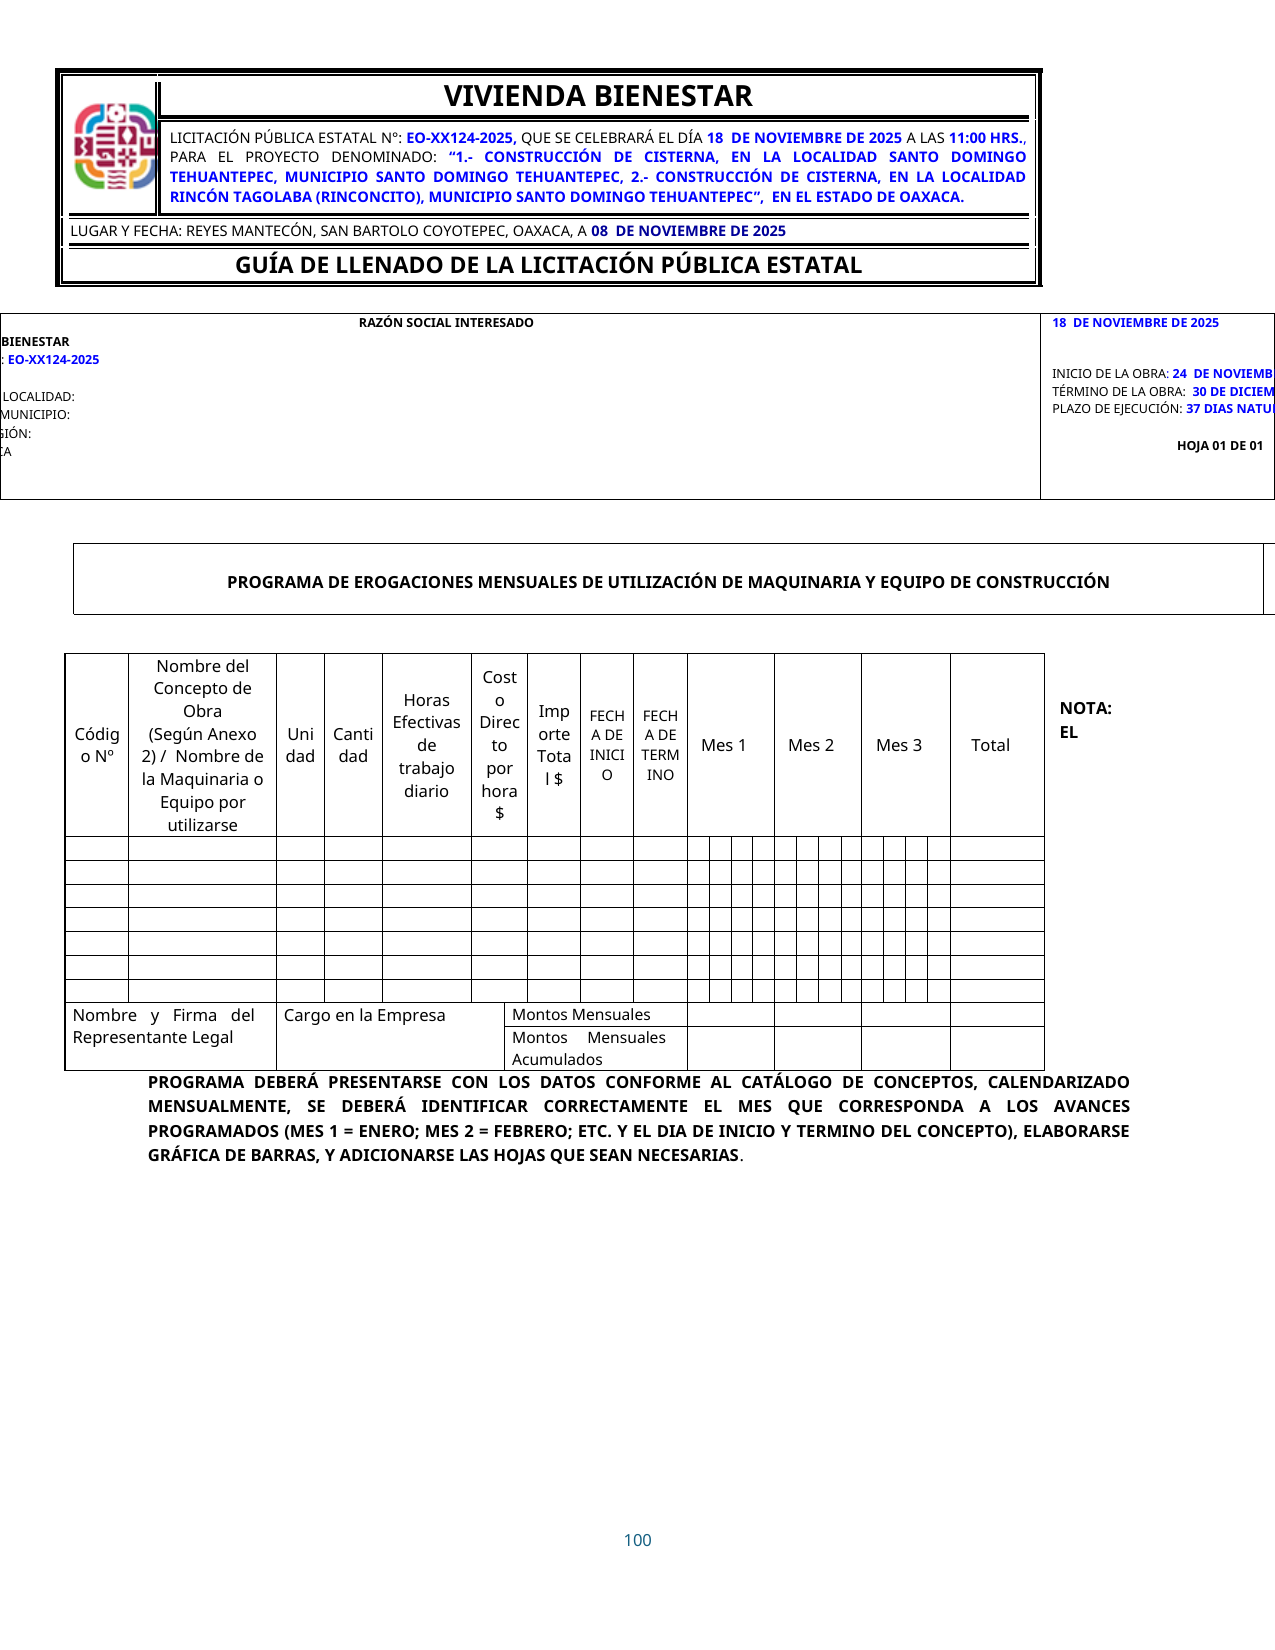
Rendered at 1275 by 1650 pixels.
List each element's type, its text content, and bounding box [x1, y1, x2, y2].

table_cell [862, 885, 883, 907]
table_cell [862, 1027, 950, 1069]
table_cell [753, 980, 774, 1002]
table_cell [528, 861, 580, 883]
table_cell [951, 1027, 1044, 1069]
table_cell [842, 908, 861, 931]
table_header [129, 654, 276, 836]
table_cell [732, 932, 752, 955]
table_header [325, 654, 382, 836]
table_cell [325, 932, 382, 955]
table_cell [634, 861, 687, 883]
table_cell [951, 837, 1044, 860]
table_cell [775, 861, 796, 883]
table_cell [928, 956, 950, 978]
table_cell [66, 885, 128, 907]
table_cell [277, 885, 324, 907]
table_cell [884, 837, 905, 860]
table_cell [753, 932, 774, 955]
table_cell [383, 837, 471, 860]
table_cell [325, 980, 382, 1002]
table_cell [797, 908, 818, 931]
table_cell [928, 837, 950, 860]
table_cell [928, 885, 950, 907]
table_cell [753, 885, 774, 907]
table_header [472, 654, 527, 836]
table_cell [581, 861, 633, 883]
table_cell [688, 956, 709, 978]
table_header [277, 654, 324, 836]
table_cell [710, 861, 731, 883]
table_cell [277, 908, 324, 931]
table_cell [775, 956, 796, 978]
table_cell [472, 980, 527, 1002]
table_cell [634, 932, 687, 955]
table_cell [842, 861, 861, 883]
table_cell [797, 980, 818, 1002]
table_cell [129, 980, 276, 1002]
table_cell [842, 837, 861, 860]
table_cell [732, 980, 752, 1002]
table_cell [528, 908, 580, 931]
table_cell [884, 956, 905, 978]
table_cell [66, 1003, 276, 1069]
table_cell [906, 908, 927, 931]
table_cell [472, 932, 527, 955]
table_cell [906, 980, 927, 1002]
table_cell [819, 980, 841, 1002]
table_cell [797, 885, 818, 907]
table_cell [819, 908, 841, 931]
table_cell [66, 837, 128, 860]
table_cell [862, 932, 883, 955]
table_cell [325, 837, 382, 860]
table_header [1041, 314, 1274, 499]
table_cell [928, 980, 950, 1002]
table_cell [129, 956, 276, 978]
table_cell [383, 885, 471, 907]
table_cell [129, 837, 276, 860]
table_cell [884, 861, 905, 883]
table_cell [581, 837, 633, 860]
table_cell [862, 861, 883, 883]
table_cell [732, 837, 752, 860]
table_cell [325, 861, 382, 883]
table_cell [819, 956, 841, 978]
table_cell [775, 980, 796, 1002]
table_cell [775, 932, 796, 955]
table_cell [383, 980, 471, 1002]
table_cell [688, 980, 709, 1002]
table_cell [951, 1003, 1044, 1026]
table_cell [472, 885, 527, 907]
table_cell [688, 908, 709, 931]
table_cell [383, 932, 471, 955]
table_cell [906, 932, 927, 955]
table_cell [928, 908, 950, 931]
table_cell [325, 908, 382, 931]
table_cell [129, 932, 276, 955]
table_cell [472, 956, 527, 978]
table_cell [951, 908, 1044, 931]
text NOTA: EL PROGRAMA DEBERÁ PRESENTARSE CON LOS DATOS CONFORME AL CATÁLOGO DE CONCEPTOS, CALENDARIZADO MENSUALMENTE, SE DEBERÁ IDENTIFICAR CORRECTAMENTE EL MES QUE CORRESPONDA A LOS AVANCES PROGRAMADOS (MES 1 = ENERO; MES 2 = FEBRERO; ETC. Y EL DIA DE INICIO Y TERMINO DEL CONCEPTO), ELABORARSE GRÁFICA DE BARRAS, Y ADICIONARSE LAS HOJAS QUE SEAN NECESARIAS. [148, 697, 1131, 1167]
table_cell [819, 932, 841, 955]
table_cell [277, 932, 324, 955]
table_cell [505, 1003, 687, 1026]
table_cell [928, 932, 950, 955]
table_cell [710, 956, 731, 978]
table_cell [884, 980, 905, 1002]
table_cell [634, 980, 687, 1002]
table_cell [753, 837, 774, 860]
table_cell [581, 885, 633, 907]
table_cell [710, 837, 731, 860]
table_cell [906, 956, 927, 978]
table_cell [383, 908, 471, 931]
picture [157, 96, 170, 195]
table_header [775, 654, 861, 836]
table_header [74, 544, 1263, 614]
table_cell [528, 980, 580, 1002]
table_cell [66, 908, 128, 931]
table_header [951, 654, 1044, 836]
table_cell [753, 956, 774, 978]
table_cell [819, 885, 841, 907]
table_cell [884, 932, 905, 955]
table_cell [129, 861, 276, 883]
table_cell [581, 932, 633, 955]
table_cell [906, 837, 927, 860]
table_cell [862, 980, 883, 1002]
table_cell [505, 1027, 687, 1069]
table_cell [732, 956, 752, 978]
picture [161, 122, 170, 195]
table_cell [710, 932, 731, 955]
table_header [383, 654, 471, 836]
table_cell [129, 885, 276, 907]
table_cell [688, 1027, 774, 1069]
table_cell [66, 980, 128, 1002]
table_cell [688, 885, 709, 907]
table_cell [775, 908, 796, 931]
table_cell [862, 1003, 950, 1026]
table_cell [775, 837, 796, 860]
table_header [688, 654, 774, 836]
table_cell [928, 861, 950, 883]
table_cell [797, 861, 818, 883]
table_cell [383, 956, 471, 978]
picture [63, 96, 155, 195]
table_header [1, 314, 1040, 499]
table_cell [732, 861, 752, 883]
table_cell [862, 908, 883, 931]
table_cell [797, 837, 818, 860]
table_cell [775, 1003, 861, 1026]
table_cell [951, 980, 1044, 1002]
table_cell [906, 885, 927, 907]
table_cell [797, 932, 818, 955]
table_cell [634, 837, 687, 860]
picture [161, 96, 170, 115]
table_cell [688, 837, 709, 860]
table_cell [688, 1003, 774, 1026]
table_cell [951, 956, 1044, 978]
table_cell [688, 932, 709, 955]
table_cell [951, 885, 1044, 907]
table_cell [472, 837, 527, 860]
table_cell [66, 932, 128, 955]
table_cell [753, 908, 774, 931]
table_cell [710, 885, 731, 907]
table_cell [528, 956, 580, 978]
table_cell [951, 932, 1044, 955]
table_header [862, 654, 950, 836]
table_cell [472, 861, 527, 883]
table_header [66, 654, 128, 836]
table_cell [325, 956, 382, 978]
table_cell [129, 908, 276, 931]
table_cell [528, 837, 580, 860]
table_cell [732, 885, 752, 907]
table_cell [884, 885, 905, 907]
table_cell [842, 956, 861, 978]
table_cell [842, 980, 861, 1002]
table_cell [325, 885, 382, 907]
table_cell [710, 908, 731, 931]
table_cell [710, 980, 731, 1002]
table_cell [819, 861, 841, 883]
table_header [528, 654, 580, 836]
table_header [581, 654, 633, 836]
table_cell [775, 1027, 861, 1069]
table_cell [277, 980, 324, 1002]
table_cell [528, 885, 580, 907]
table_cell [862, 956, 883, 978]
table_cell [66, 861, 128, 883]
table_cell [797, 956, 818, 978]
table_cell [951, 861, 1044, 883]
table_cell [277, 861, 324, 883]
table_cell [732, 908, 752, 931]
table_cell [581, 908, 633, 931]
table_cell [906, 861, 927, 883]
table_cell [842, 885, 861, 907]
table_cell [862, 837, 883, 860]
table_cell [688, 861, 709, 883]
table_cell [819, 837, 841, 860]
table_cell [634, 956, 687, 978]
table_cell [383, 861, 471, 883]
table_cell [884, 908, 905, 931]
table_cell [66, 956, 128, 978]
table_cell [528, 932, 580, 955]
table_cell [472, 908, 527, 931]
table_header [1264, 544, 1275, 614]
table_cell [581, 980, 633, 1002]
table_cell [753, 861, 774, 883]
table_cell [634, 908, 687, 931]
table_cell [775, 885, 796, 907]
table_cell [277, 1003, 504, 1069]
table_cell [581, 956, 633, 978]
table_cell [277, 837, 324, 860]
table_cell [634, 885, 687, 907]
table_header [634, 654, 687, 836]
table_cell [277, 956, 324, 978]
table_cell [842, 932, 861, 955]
